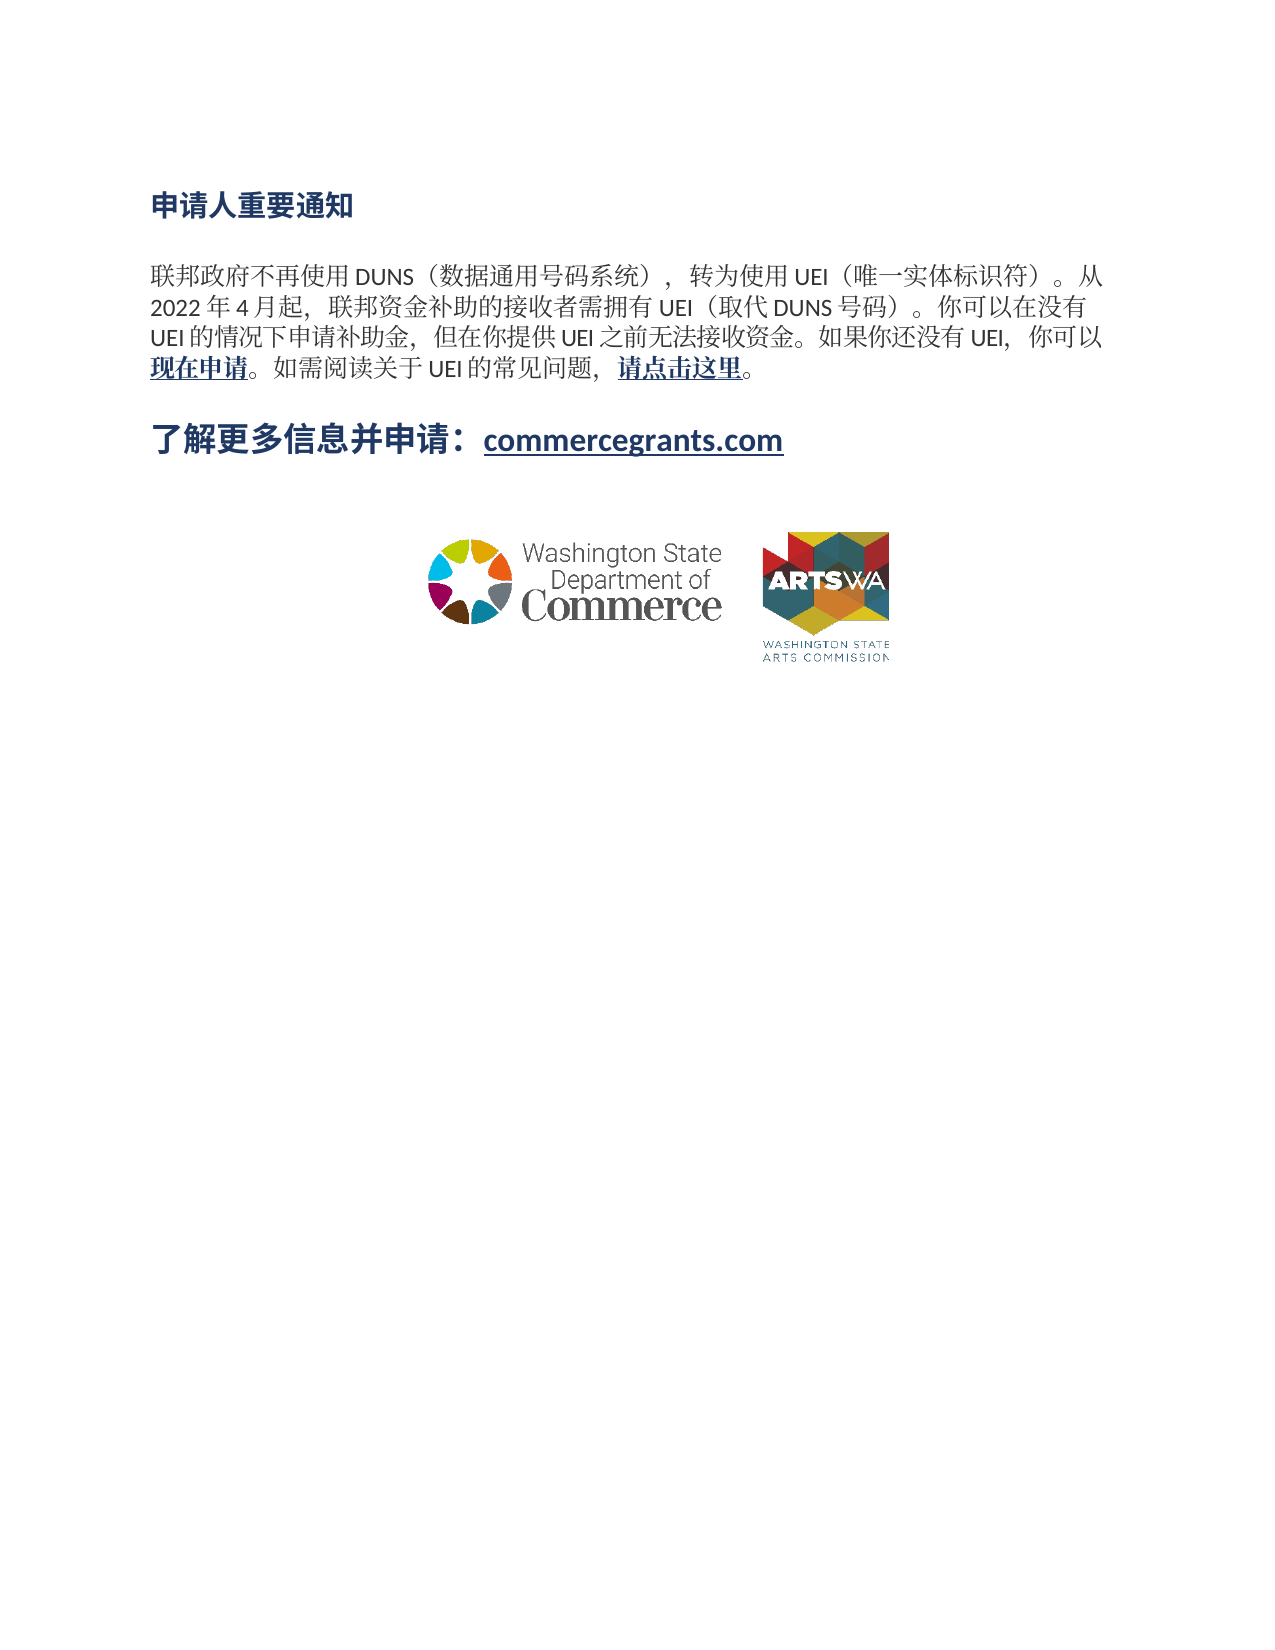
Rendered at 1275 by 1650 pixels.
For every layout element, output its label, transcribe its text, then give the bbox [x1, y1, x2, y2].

text 了解更多信息并申请：commercegrants.com [150, 413, 1125, 461]
text 联邦政府不再使用DUNS（数据通用号码系统），转为使用UEI（唯一实体标识符）。从2022年4月起，联邦资金补助的接收者需拥有UEI（取代DUNS号码）。你可以在没有UEI的情况下申请补助金，但在你提供UEI之前无法接收资金。如果你还没有UEI，你可以现在申请。如需阅读关于UEI的常见问题，请点击这里。 [150, 261, 1125, 383]
picture [386, 497, 889, 666]
text 申请人重要通知 [150, 183, 1125, 225]
